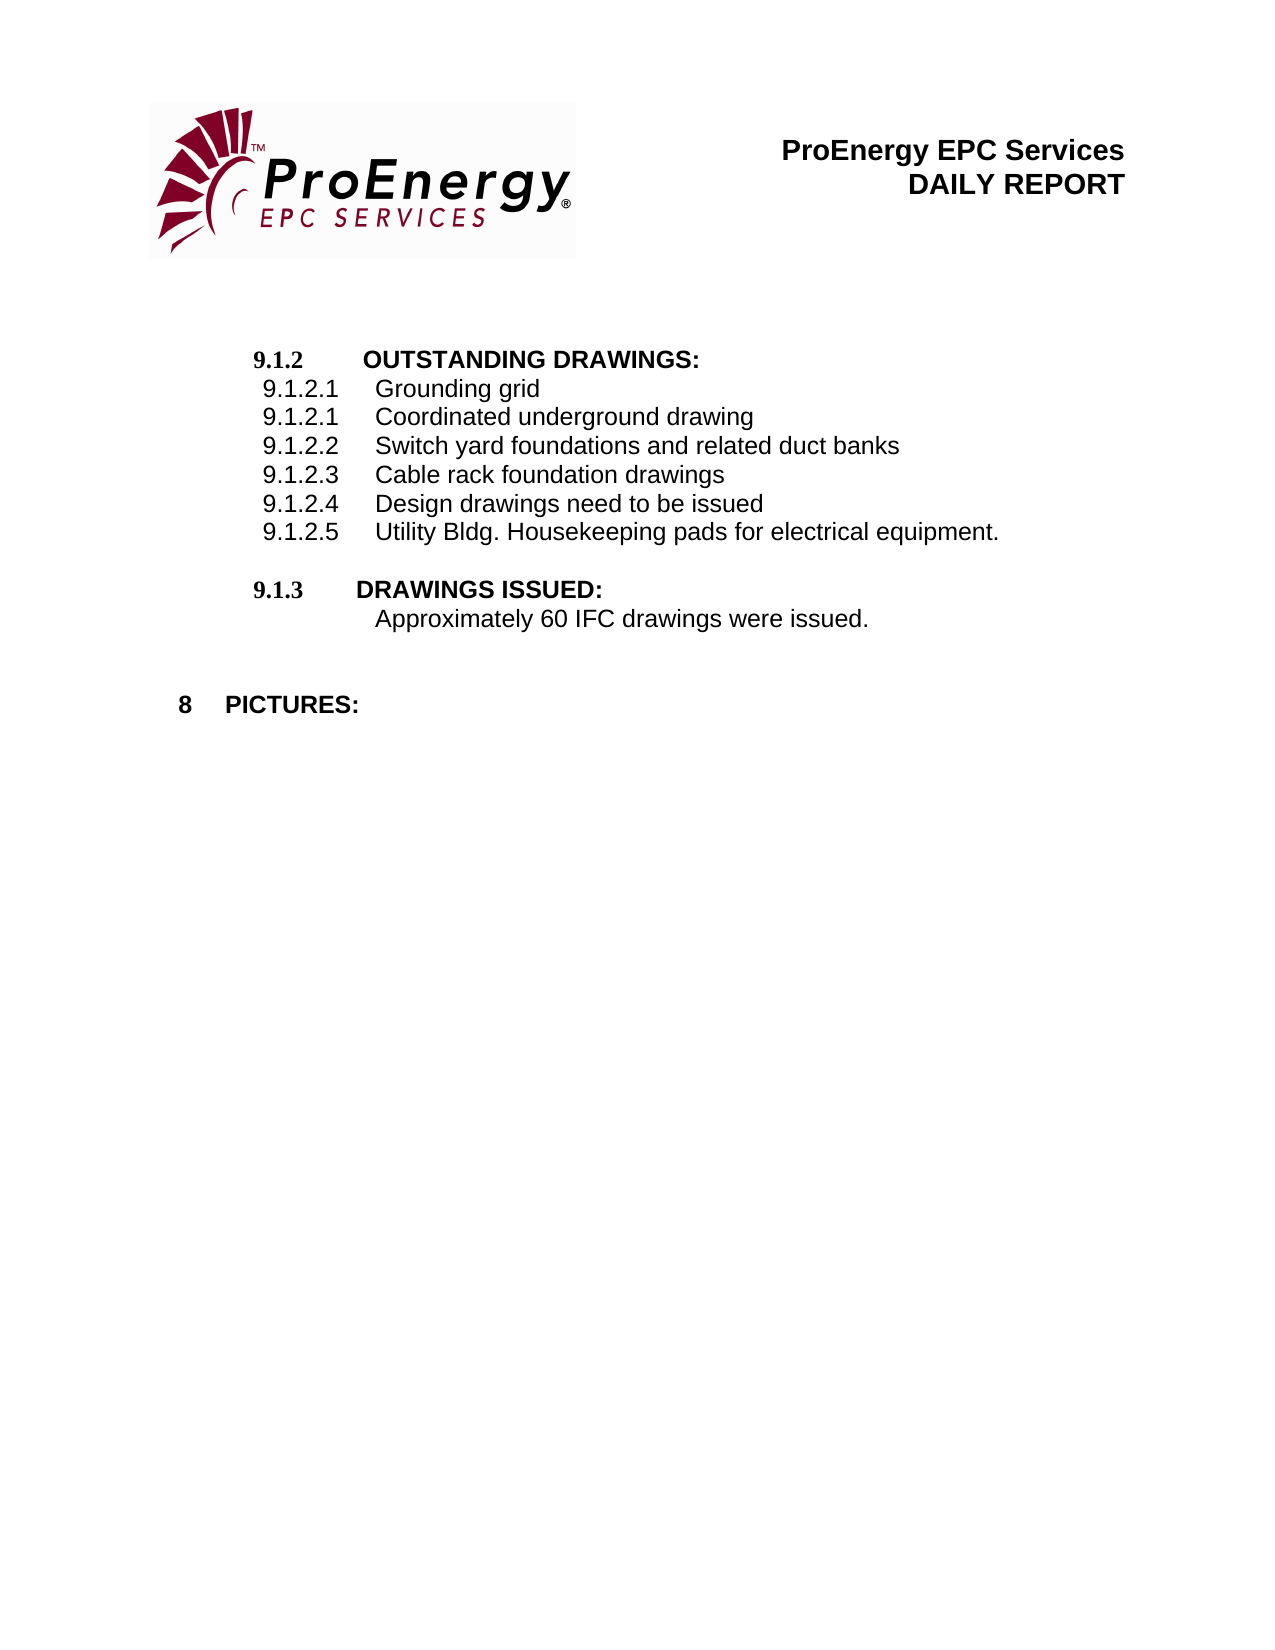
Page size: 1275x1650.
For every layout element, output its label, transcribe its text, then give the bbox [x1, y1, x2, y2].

list Design drawings need to be issued [262, 488, 1125, 517]
list DRAWINGS ISSUED: [253, 575, 1125, 604]
list OUTSTANDING DRAWINGS: [253, 345, 1125, 373]
list Approximately 60 IFC drawings were issued. [375, 604, 1125, 632]
list Switch yard foundations and related duct banks [262, 431, 1125, 460]
picture [150, 103, 577, 259]
list Utility Bldg. Housekeeping pads for electrical equipment. [262, 517, 1125, 546]
text 8 PICTURES: [178, 690, 1125, 719]
text 9.1.2.1 Grounding grid [262, 373, 1125, 402]
list Coordinated underground drawing [262, 402, 1125, 431]
list Cable rack foundation drawings [262, 460, 1125, 488]
